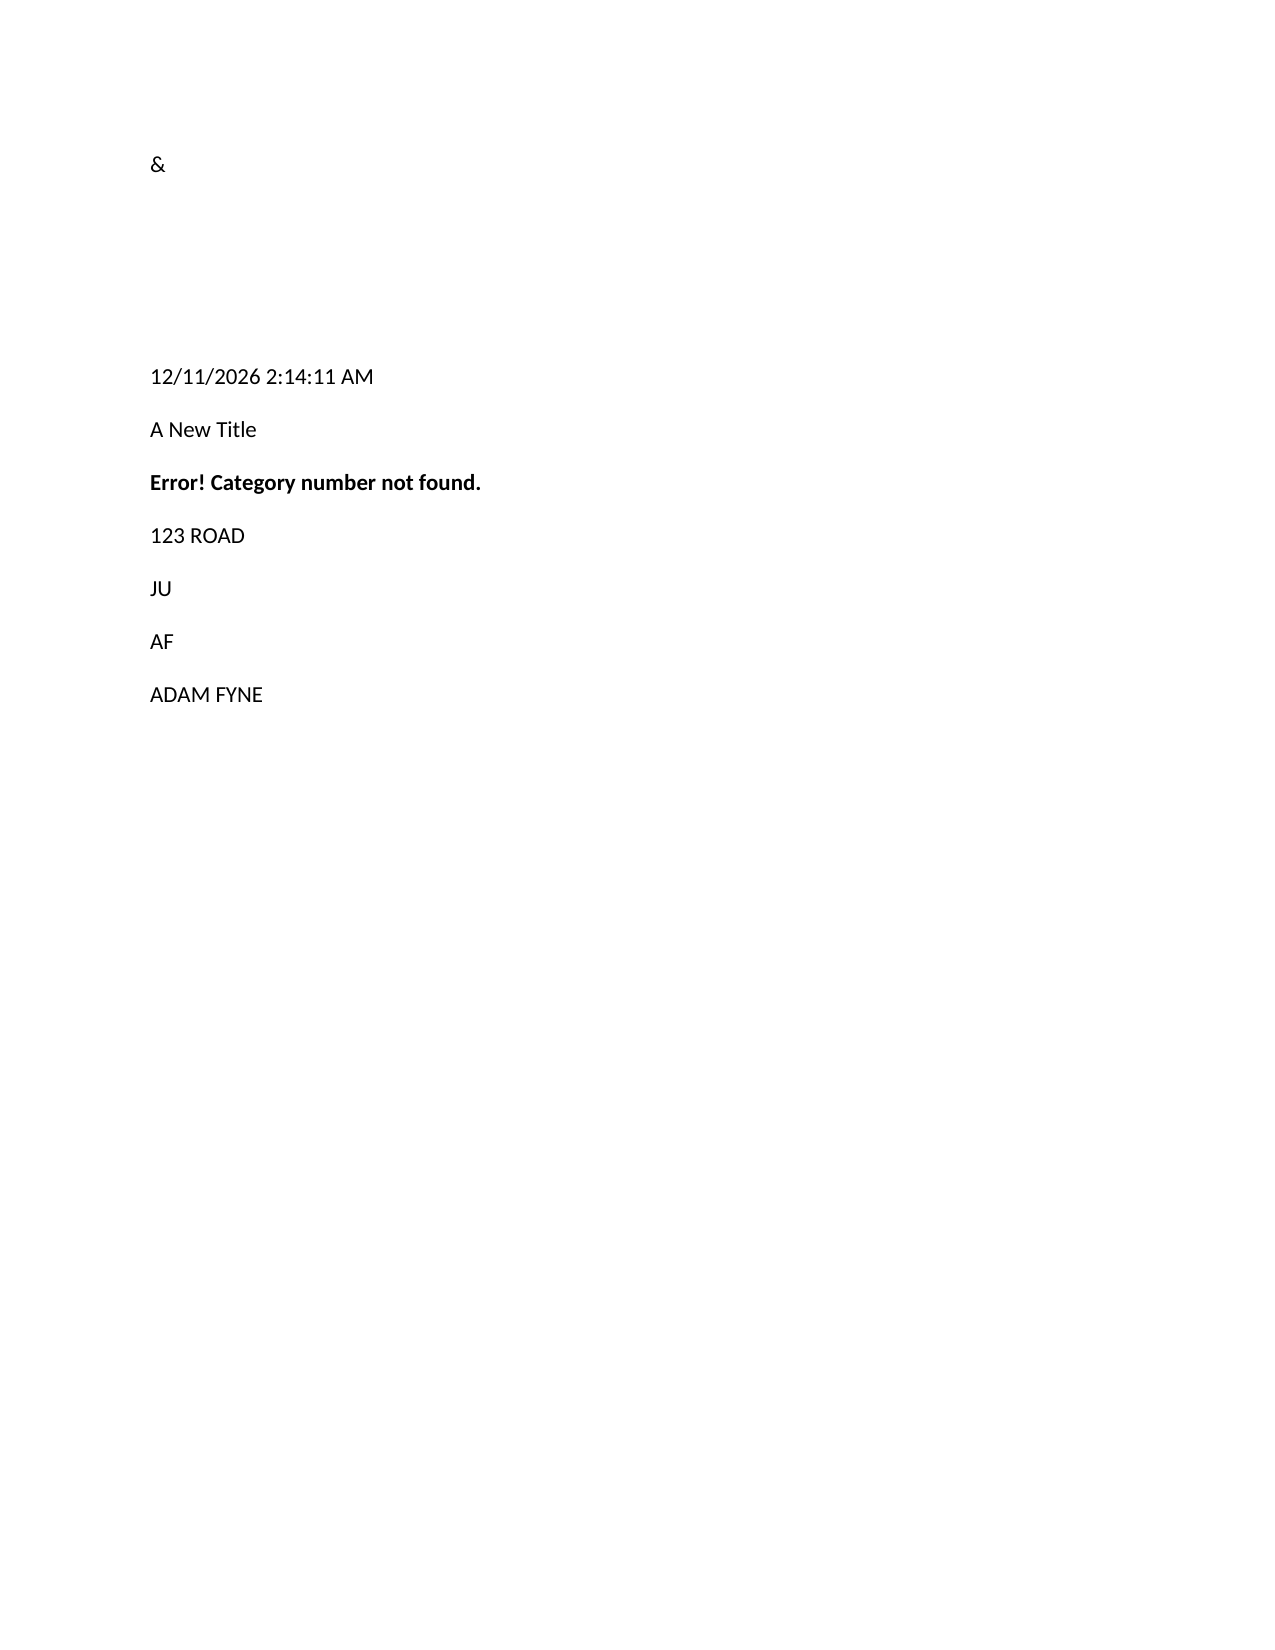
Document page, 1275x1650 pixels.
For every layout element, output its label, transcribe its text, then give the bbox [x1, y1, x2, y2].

text Error! Category number not found. [150, 468, 1125, 496]
text ADAM FYNE [150, 680, 1125, 708]
text 13/01/2025 10:05:07 AM [150, 362, 1125, 390]
text AF [150, 627, 1125, 655]
text A New Title [150, 415, 1125, 443]
text JU [150, 574, 1125, 602]
text 123 ROAD [150, 521, 1125, 549]
